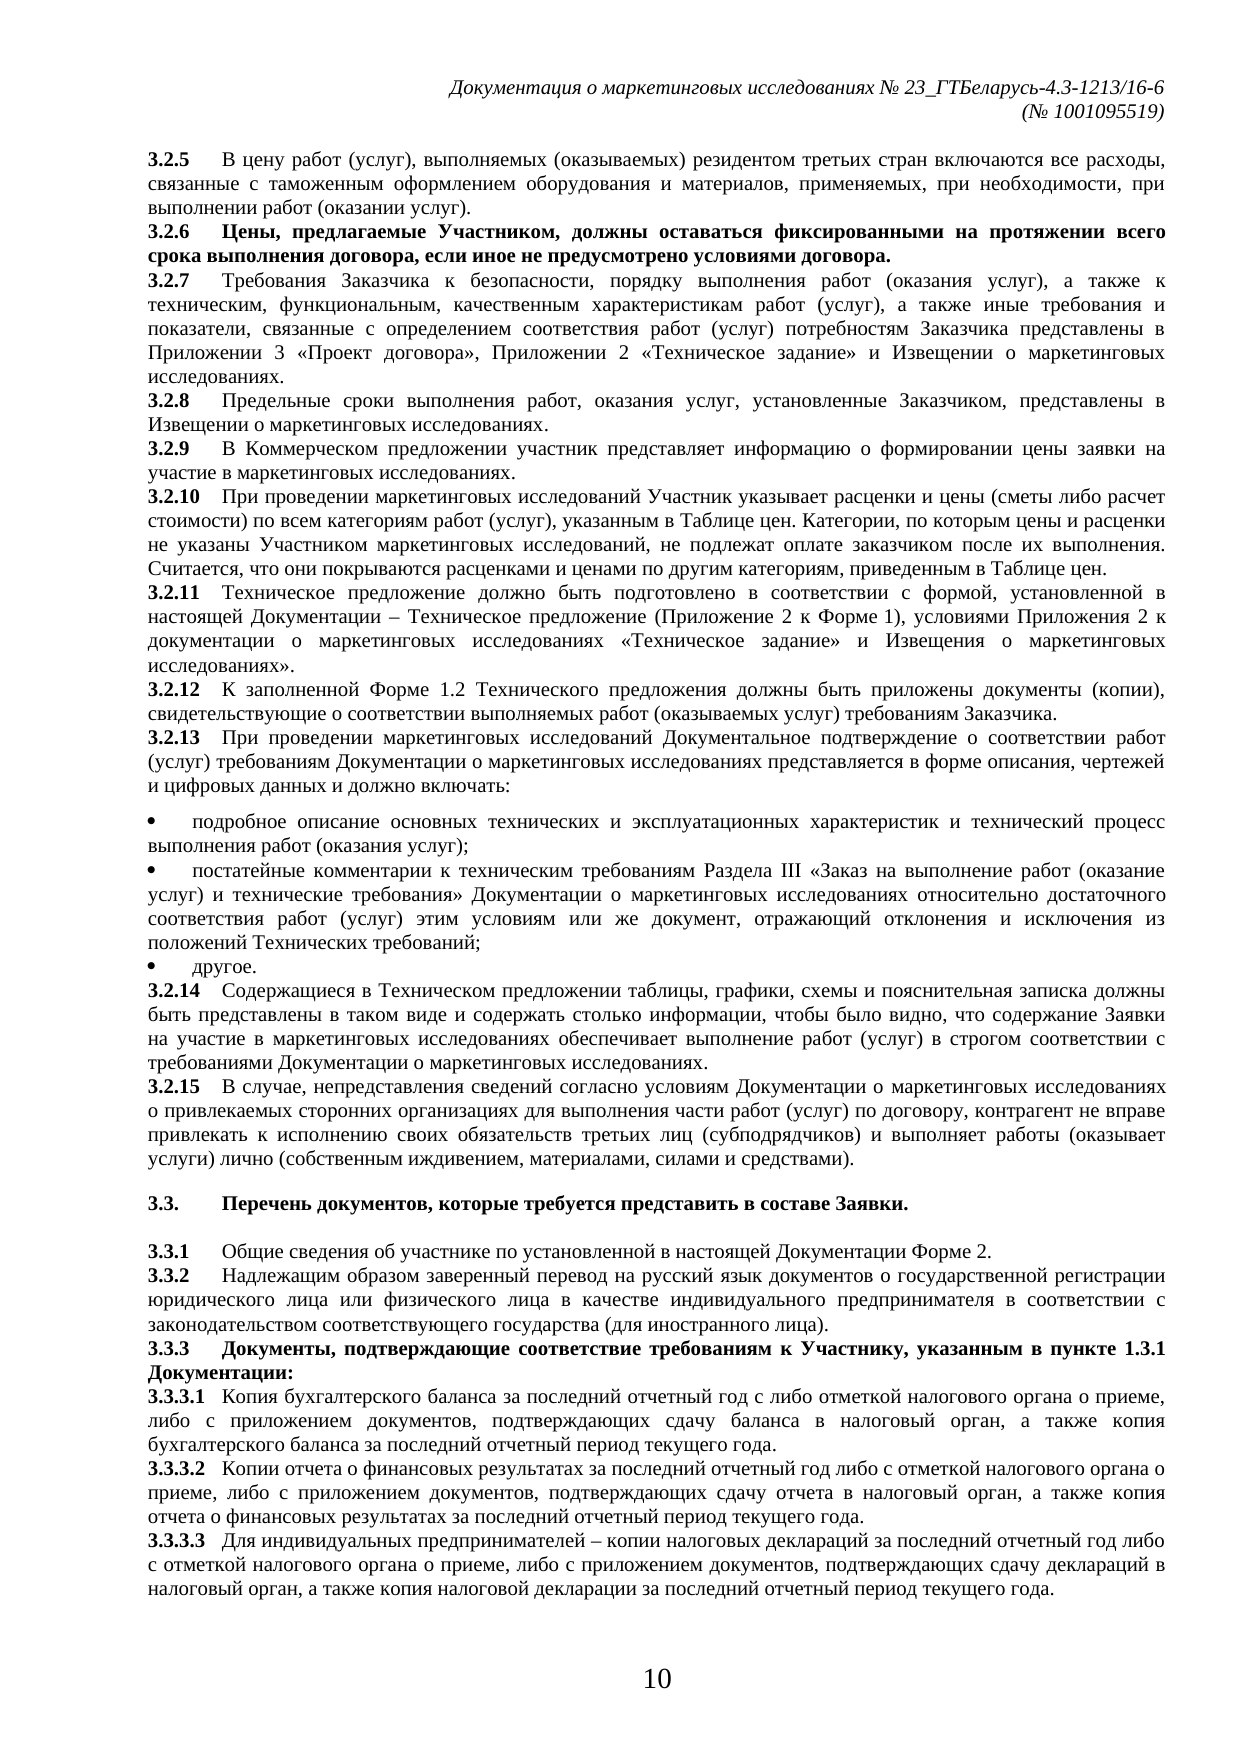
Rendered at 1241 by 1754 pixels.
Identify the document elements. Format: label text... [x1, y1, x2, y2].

list В цену работ (услуг), выполняемых (оказываемых) резидентом третьих стран включаются все расходы, связанные с таможенным оформлением оборудования и материалов, применяемых, при необходимости, при выполнении работ (оказании услуг). [148, 147, 1166, 219]
list В случае, непредставления сведений согласно условиям Документации о маркетинговых исследованиях о привлекаемых сторонних организациях для выполнения части работ (услуг) по договору, контрагент не вправе привлекать к исполнению своих обязательств третьих лиц (субподрядчиков) и выполняет работы (оказывает услуги) лично (собственным иждивением, материалами, силами и средствами). [148, 1074, 1166, 1170]
list Копия бухгалтерского баланса за последний отчетный год с либо отметкой налогового органа о приеме, либо с приложением документов, подтверждающих сдачу баланса в налоговый орган, а также копия бухгалтерского баланса за последний отчетный период текущего года. [148, 1384, 1166, 1456]
list Перечень документов, которые требуется представить в составе Заявки. [148, 1191, 1166, 1215]
list В Коммерческом предложении участник представляет информацию о формировании цены заявки на участие в маркетинговых исследованиях. [148, 436, 1166, 484]
list Для индивидуальных предпринимателей – копии налоговых деклараций за последний отчетный год либо с отметкой налогового органа о приеме, либо с приложением документов, подтверждающих сдачу деклараций в налоговый орган, а также копия налоговой декларации за последний отчетный период текущего года. [148, 1528, 1166, 1600]
list При проведении маркетинговых исследований Участник указывает расценки и цены (сметы либо расчет стоимости) по всем категориям работ (услуг), указанным в Таблице цен. Категории, по которым цены и расценки не указаны Участником маркетинговых исследований, не подлежат оплате заказчиком после их выполнения. Считается, что они покрываются расценками и ценами по другим категориям, приведенным в Таблице цен. [148, 484, 1166, 580]
list К заполненной Форме 1.2 Технического предложения должны быть приложены документы (копии), свидетельствующие о соответствии выполняемых работ (оказываемых услуг) требованиям Заказчика. [148, 677, 1166, 725]
list Техническое предложение должно быть подготовлено в соответствии с формой, установленной в настоящей Документации – Техническое предложение (Приложение 2 к Форме 1), условиями Приложения 2 к документации о маркетинговых исследованиях «Техническое задание» и Извещения о маркетинговых исследованиях». [148, 580, 1166, 677]
list Общие сведения об участнике по установленной в настоящей Документации Форме 2. [148, 1239, 1166, 1263]
list Документы, подтверждающие соответствие требованиям к Участнику, указанным в пункте 1.3.1 Документации: [148, 1336, 1166, 1384]
list Предельные сроки выполнения работ, оказания услуг, установленные Заказчиком, представлены в Извещении о маркетинговых исследованиях. [148, 388, 1166, 436]
list Надлежащим образом заверенный перевод на русский язык документов о государственной регистрации юридического лица или физического лица в качестве индивидуального предпринимателя в соответствии с законодательством соответствующего государства (для иностранного лица). [148, 1263, 1166, 1336]
list постатейные комментарии к техническим требованиям Раздела III «Заказ на выполнение работ (оказание услуг) и технические требования» Документации о маркетинговых исследованиях относительно достаточного соответствия работ (услуг) этим условиям или же документ, отражающий отклонения и исключения из положений Технических требований; [148, 857, 1166, 954]
list Цены, предлагаемые Участником, должны оставаться фиксированными на протяжении всего срока выполнения договора, если иное не предусмотрено условиями договора. [148, 219, 1166, 267]
list Требования Заказчика к безопасности, порядку выполнения работ (оказания услуг), а также к техническим, функциональным, качественным характеристикам работ (услуг), а также иные требования и показатели, связанные с определением соответствия работ (услуг) потребностям Заказчика представлены в Приложении 3 «Проект договора», Приложении 2 «Техническое задание» и Извещении о маркетинговых исследованиях. [148, 267, 1166, 388]
list При проведении маркетинговых исследований Документальное подтверждение о соответствии работ (услуг) требованиям Документации о маркетинговых исследованиях представляется в форме описания, чертежей и цифровых данных и должно включать: [148, 725, 1166, 797]
list подробное описание основных технических и эксплуатационных характеристик и технический процесс выполнения работ (оказания услуг); [148, 809, 1166, 857]
list другое. [148, 954, 1166, 978]
list Копии отчета о финансовых результатах за последний отчетный год либо с отметкой налогового органа о приеме, либо с приложением документов, подтверждающих сдачу отчета в налоговый орган, а также копия отчета о финансовых результатах за последний отчетный период текущего года. [148, 1456, 1166, 1528]
list Содержащиеся в Техническом предложении таблицы, графики, схемы и пояснительная записка должны быть представлены в таком виде и содержать столько информации, чтобы было видно, что содержание Заявки на участие в маркетинговых исследованиях обеспечивает выполнение работ (услуг) в строгом соответствии с требованиями Документации о маркетинговых исследованиях. [148, 978, 1166, 1074]
